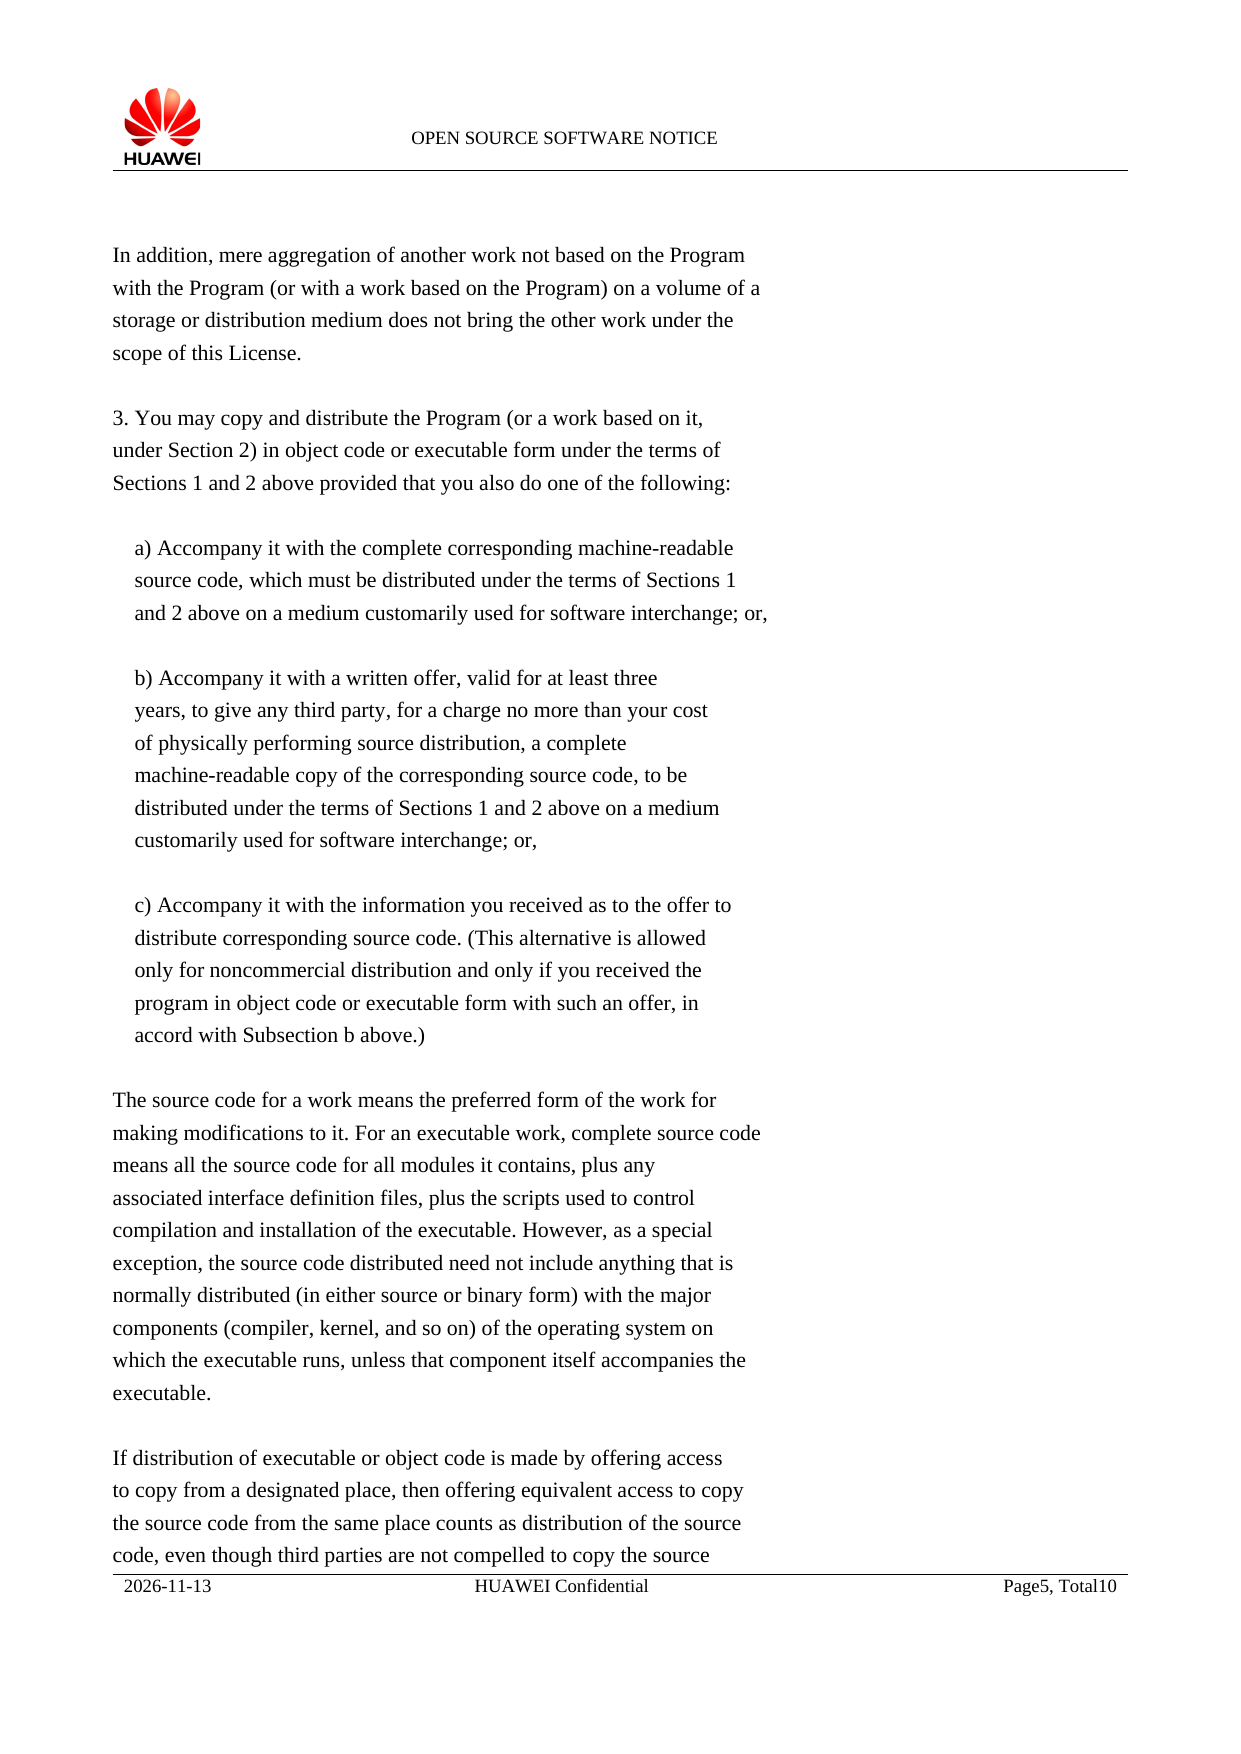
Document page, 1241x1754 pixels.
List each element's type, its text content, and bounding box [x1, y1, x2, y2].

picture [124, 88, 201, 165]
